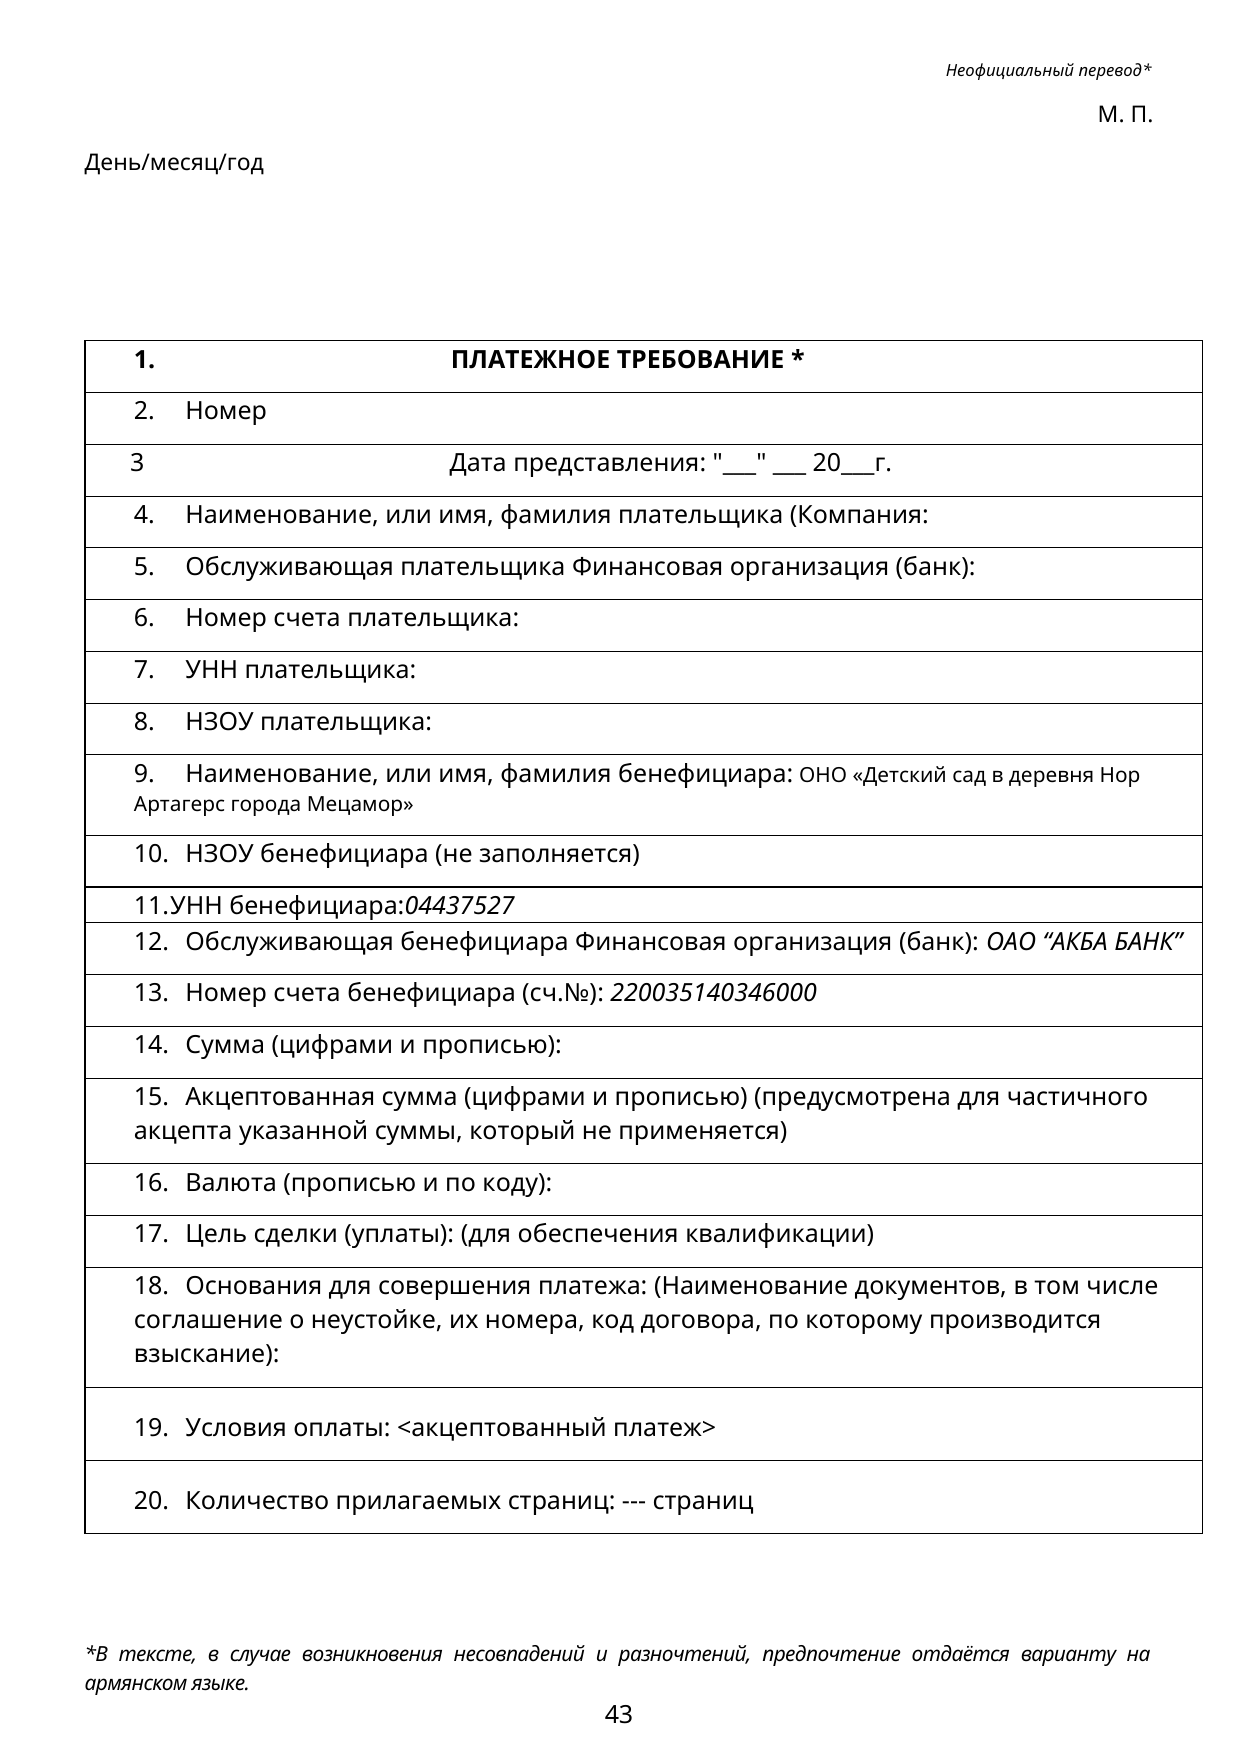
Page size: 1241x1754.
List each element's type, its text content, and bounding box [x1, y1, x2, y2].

table_cell 2. Номер [86, 393, 1202, 444]
table_cell 11. УНН бенефициара:04437527 [86, 888, 1202, 922]
table_cell 20. Количество прилагаемых страниц: --- страниц [86, 1461, 1202, 1533]
table_cell 10. НЗОУ бенефициара (не заполняется) [86, 836, 1202, 886]
text День/месяц/год [84, 146, 1153, 177]
table_cell 9. Наименование, или имя, фамилия бенефициара: ОНО «Детский сад в деревня Нор Артагерс города Мецамор» [86, 755, 1202, 834]
table_cell 14. Сумма (цифрами и прописью): [86, 1027, 1202, 1077]
table_cell 16. Валюта (прописью и по коду): [86, 1164, 1202, 1215]
table_cell 17. Цель сделки (уплаты): (для обеспечения квалификации) [86, 1216, 1202, 1267]
table_cell 3 Дата представления: "___" ___ 20___г. [86, 445, 1202, 496]
table_cell 19. Условия оплаты: <акцептованный платеж> [86, 1388, 1202, 1460]
table_cell 15. Акцептованная сумма (цифрами и прописью) (предусмотрена для частичного акцепта указанной суммы, который не применяется) [86, 1079, 1202, 1163]
table_cell 13. Номер счета бенефициара (сч.№): 220035140346000 [86, 975, 1202, 1026]
text М. П. [84, 98, 1153, 129]
table_cell 7. УНН плательщика: [86, 652, 1202, 703]
table_cell 5. Обслуживающая плательщика Финансовая организация (банк): [86, 548, 1202, 599]
table_cell 6. Номер счета плательщика: [86, 600, 1202, 651]
table_cell 4. Наименование, или имя, фамилия плательщика (Компания: [86, 497, 1202, 547]
table_header 1. ПЛАТЕЖНОЕ ТРЕБОВАНИЕ * [86, 341, 1202, 392]
table_cell 8. НЗОУ плательщика: [86, 704, 1202, 754]
table_cell 12. Обслуживающая бенефициара Финансовая организация (банк): ОАО “АКБА БАНК” [86, 923, 1202, 974]
table_cell 18. Основания для совершения платежа: (Наименование документов, в том числе соглашение о неустойке, их номера, код договора, по которому производится взыскание): [86, 1268, 1202, 1387]
